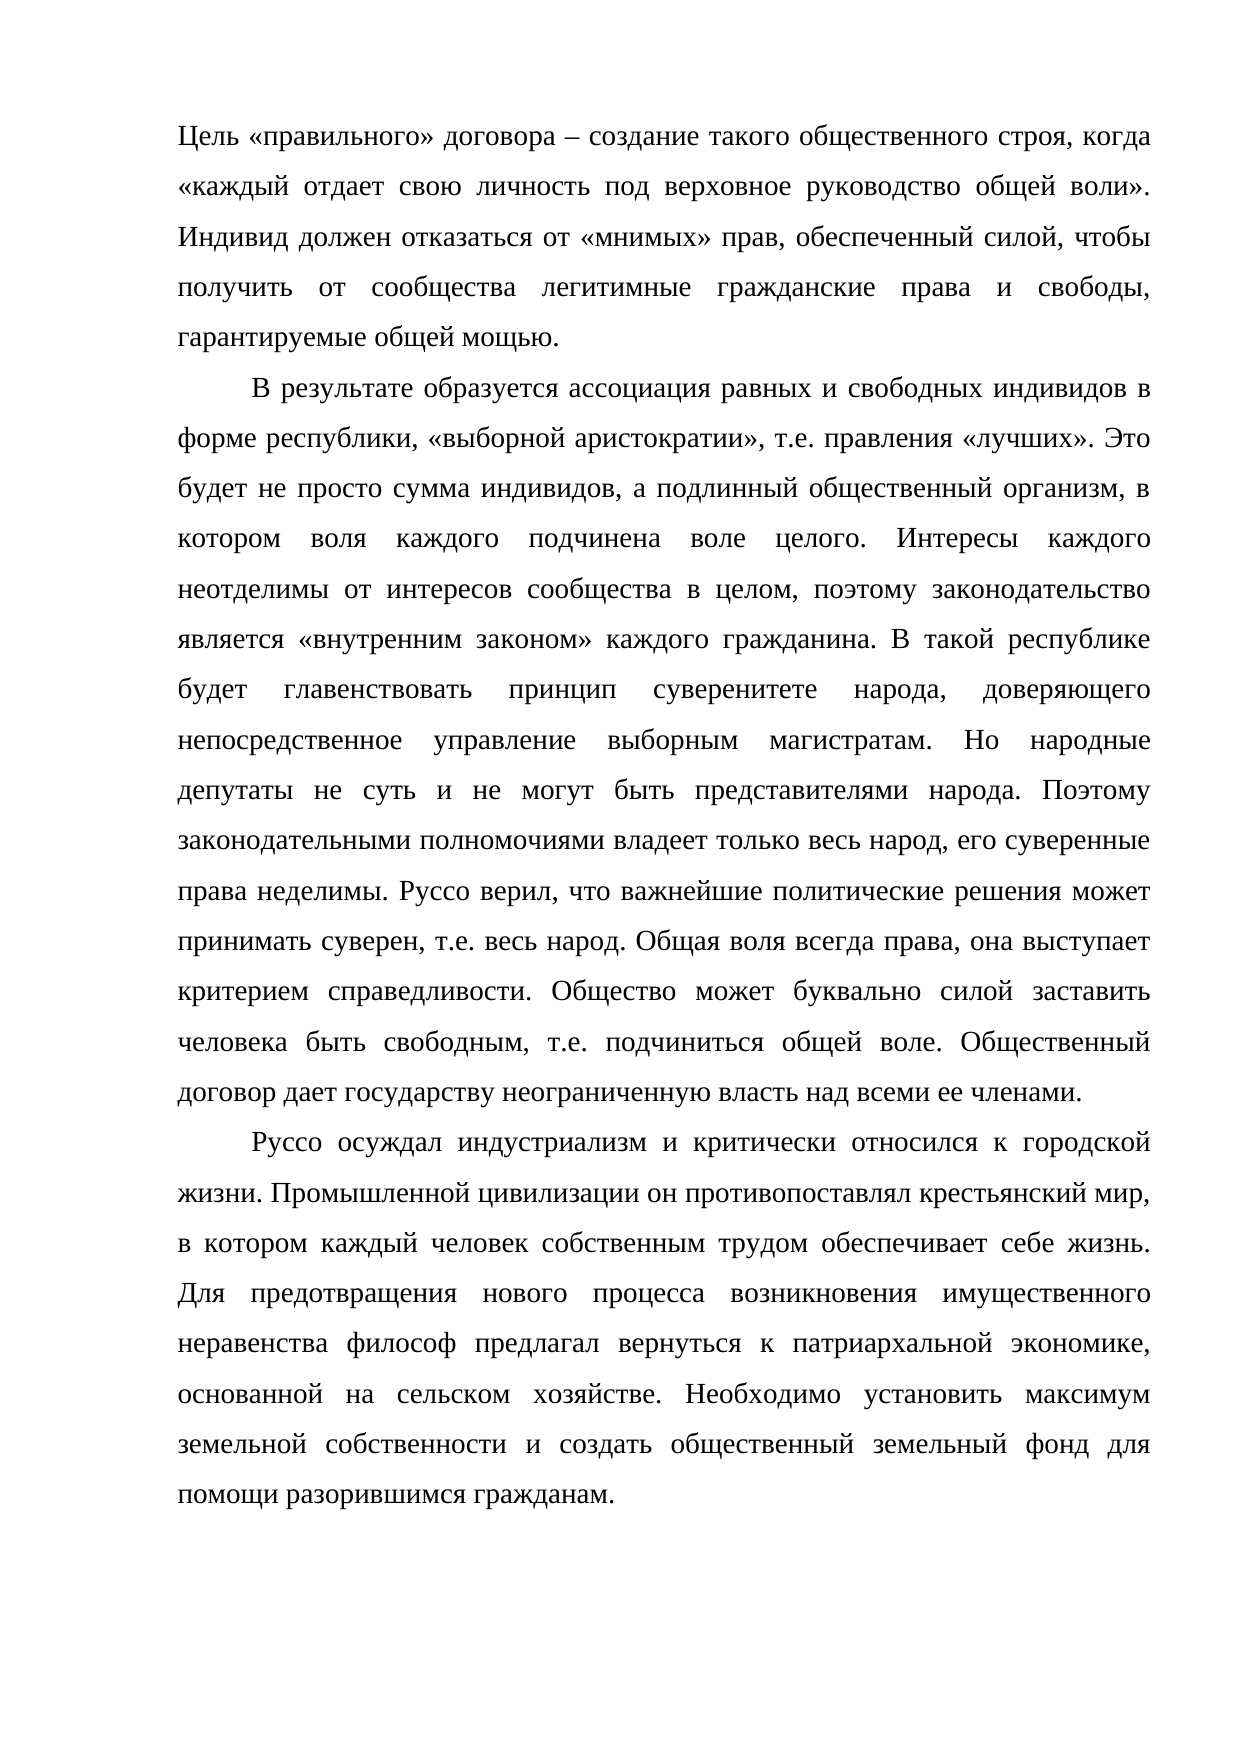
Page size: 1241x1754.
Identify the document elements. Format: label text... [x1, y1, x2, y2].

text В результате образуется ассоциация равных и свободных индивидов в форме республики, «выборной аристократии», т.е. правления «лучших». Это будет не просто сумма индивидов, а подлинный общественный организм, в котором воля каждого подчинена воле целого. Интересы каждого неотделимы от интересов сообщества в целом, поэтому законодательство является «внутренним законом» каждого гражданина. В такой республике будет главенствовать принцип суверенитете народа, доверяющего непосредственное управление выборным магистратам. Но народные депутаты не суть и не могут быть представителями народа. Поэтому законодательными полномочиями владеет только весь народ, его суверенные права неделимы. Руссо верил, что важнейшие политические решения может принимать суверен, т.е. весь народ. Общая воля всегда права, она выступает критерием справедливости. Общество может буквально силой заставить человека быть свободным, т.е. подчиниться общей воле. Общественный договор дает государству неограниченную власть над всеми ее членами. [177, 370, 1152, 1108]
text Руссо осуждал индустриализм и критически относился к городской жизни. Промышленной цивилизации он противопоставлял крестьянский мир, в котором каждый человек собственным трудом обеспечивает себе жизнь. Для предотвращения нового процесса возникновения имущественного неравенства философ предлагал вернуться к патриархальной экономике, основанной на сельском хозяйстве. Необходимо установить максимум земельной собственности и создать общественный земельный фонд для помощи разорившимся гражданам. [177, 1124, 1152, 1510]
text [177, 118, 1152, 353]
